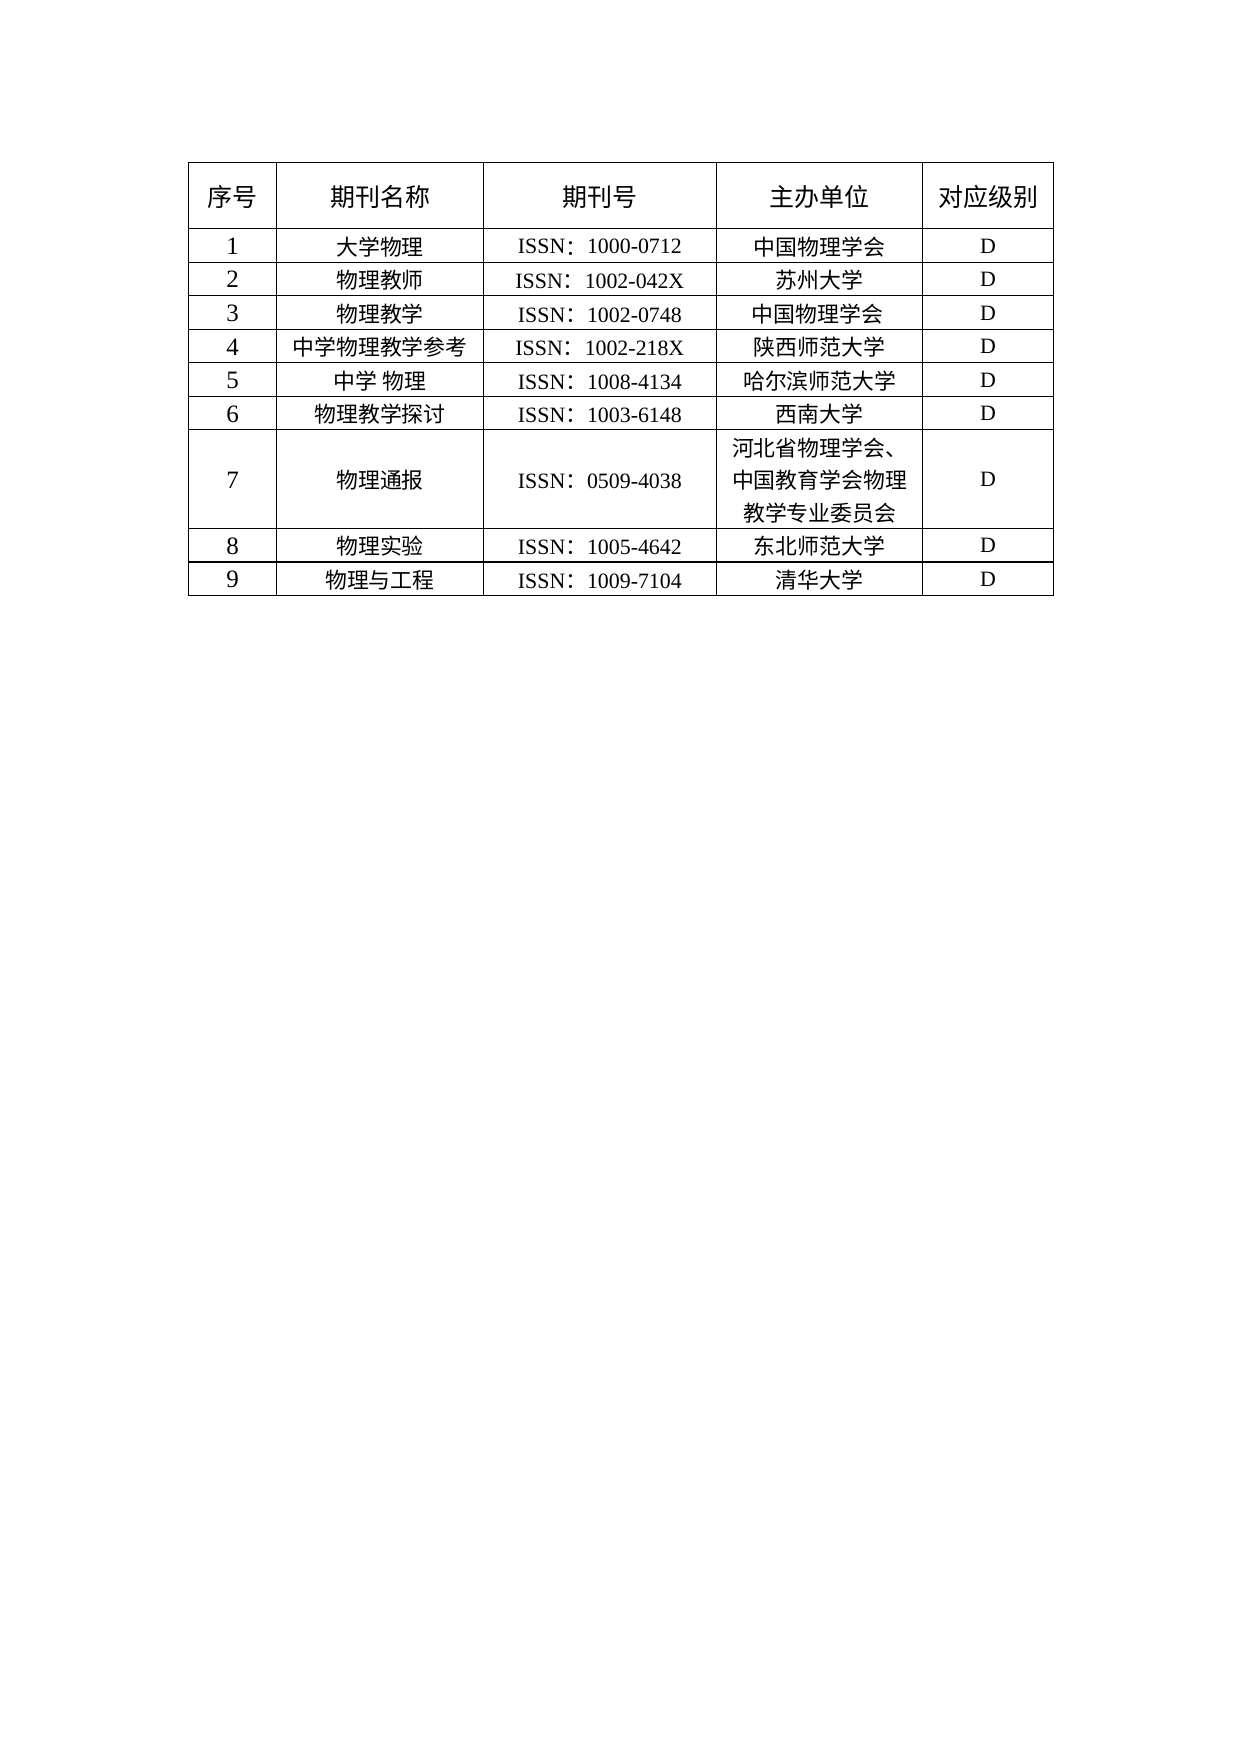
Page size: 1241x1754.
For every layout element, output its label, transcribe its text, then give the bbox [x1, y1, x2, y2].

table_cell ISSN：1009-7104 [484, 563, 716, 595]
table_cell 物理教师 [277, 263, 483, 295]
table_cell 大学物理 [277, 229, 483, 262]
table_cell 期刊名称 [277, 163, 483, 228]
table_cell 物理实验 [277, 529, 483, 561]
table_cell D [923, 330, 1053, 362]
table_cell D [923, 296, 1053, 329]
table_cell D [923, 430, 1053, 528]
table_cell 物理教学探讨 [277, 397, 483, 429]
table_cell ISSN：1002-218X [484, 330, 716, 362]
table_cell ISSN：1005-4642 [484, 529, 716, 561]
table_cell 中学物理教学参考 [277, 330, 483, 362]
table_cell 清华大学 [717, 563, 922, 595]
table_cell 东北师范大学 [717, 529, 922, 561]
table_cell 中国物理学会 [717, 296, 922, 329]
table_cell 5 [189, 363, 276, 396]
table_cell 物理通报 [277, 430, 483, 528]
table_cell 物理教学 [277, 296, 483, 329]
table_cell 西南大学 [717, 397, 922, 429]
table_cell 序号 [189, 163, 276, 228]
table_cell 主办单位 [717, 163, 922, 228]
table_cell 哈尔滨师范大学 [717, 363, 922, 396]
table_cell 河北省物理学会、中国教育学会物理教学专业委员会 [717, 430, 922, 528]
table_cell 陕西师范大学 [717, 330, 922, 362]
table_cell 中学 物理 [277, 363, 483, 396]
table_cell 9 [189, 563, 276, 595]
table_cell 中国物理学会 [717, 229, 922, 262]
table_cell 3 [189, 296, 276, 329]
table_cell D [923, 363, 1053, 396]
table_cell 对应级别 [923, 163, 1053, 228]
table_cell ISSN：1002-0748 [484, 296, 716, 329]
table_cell 2 [189, 263, 276, 295]
table_cell D [923, 263, 1053, 295]
table_cell ISSN：0509-4038 [484, 430, 716, 528]
table_cell D [923, 229, 1053, 262]
table_cell 4 [189, 330, 276, 362]
table_cell ISSN：1008-4134 [484, 363, 716, 396]
table_cell 7 [189, 430, 276, 528]
table_cell ISSN：1000-0712 [484, 229, 716, 262]
table_cell 期刊号 [484, 163, 716, 228]
table_cell D [923, 563, 1053, 595]
table_cell 8 [189, 529, 276, 561]
table_cell ISSN：1002-042X [484, 263, 716, 295]
table_cell D [923, 397, 1053, 429]
table_cell 物理与工程 [277, 563, 483, 595]
table_cell 苏州大学 [717, 263, 922, 295]
table_cell ISSN：1003-6148 [484, 397, 716, 429]
table_cell 6 [189, 397, 276, 429]
table_cell 1 [189, 229, 276, 262]
table_cell D [923, 529, 1053, 561]
